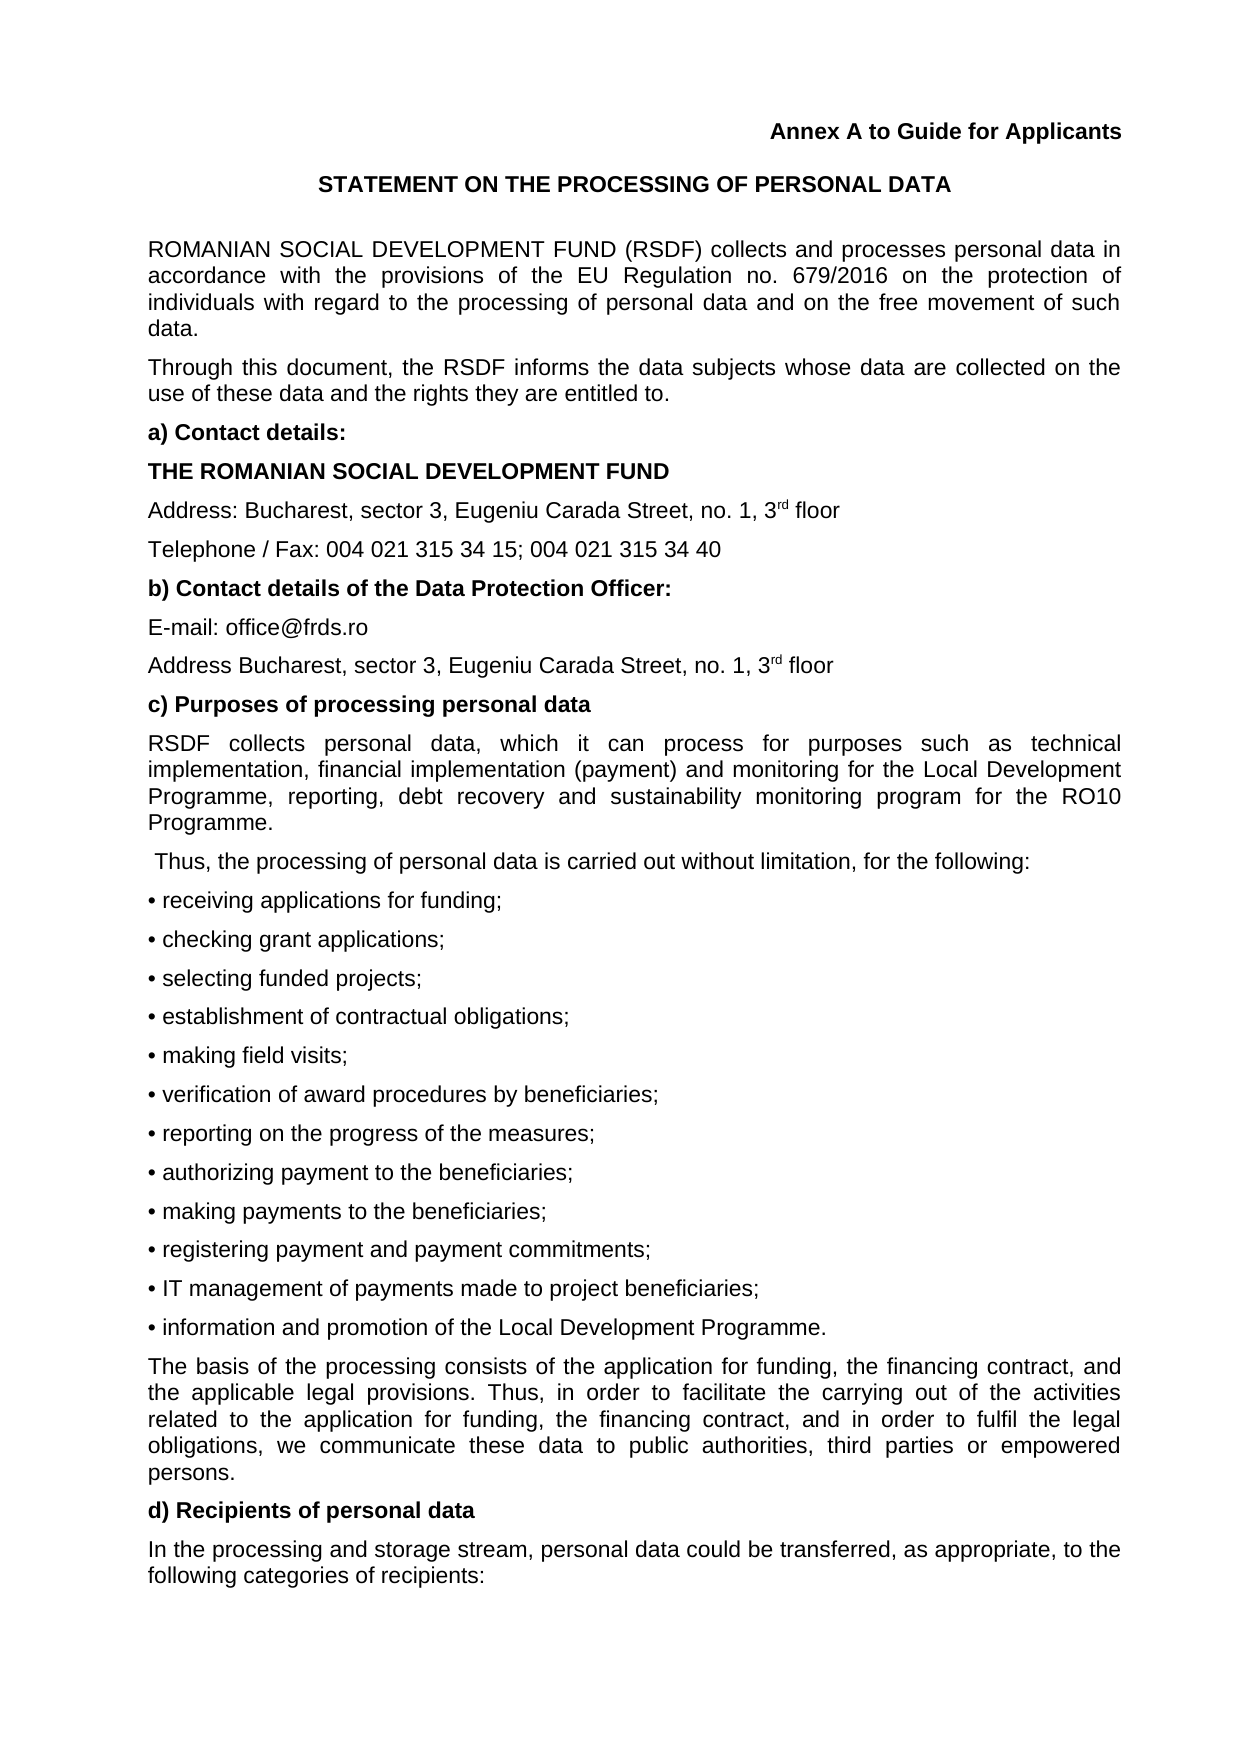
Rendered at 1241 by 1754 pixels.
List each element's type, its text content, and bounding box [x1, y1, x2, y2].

text Address: Bucharest, sector 3, Eugeniu Carada Street, no. 1, 3rd floor [148, 497, 1122, 523]
text Annex A to Guide for Applicants [148, 118, 1122, 144]
text • checking grant applications; [148, 926, 1122, 952]
text • establishment of contractual obligations; [148, 1003, 1122, 1030]
text • reporting on the progress of the measures; [148, 1120, 1122, 1146]
text c) Purposes of processing personal data [148, 691, 1122, 717]
text Through this document, the RSDF informs the data subjects whose data are collected on the use of these data and the rights they are entitled to. [148, 354, 1122, 407]
text • authorizing payment to the beneficiaries; [148, 1159, 1122, 1185]
text • registering payment and payment commitments; [148, 1236, 1122, 1263]
text • information and promotion of the Local Development Programme. [148, 1314, 1122, 1341]
text a) Contact details: [148, 419, 1122, 446]
text RSDF collects personal data, which it can process for purposes such as technical implementation, financial implementation (payment) and monitoring for the Local Development Programme, reporting, debt recovery and sustainability monitoring program for the RO10 Programme. [148, 730, 1122, 835]
text Address Bucharest, sector 3, Eugeniu Carada Street, no. 1, 3rd floor [148, 652, 1122, 679]
text ROMANIAN SOCIAL DEVELOPMENT FUND (RSDF) collects and processes personal data in accordance with the provisions of the EU Regulation no. 679/2016 on the protection of individuals with regard to the processing of personal data and on the free movement of such data. [148, 236, 1122, 341]
text d) Recipients of personal data [148, 1497, 1122, 1524]
text b) Contact details of the Data Protection Officer: [148, 574, 1122, 601]
text Thus, the processing of personal data is carried out without limitation, for the following: [148, 848, 1122, 874]
text E-mail: office@frds.ro [148, 613, 1122, 640]
text • IT management of payments made to project beneficiaries; [148, 1275, 1122, 1302]
text • verification of award procedures by beneficiaries; [148, 1081, 1122, 1107]
text • selecting funded projects; [148, 964, 1122, 991]
text • making payments to the beneficiaries; [148, 1198, 1122, 1224]
text STATEMENT ON THE PROCESSING OF PERSONAL DATA [148, 171, 1122, 197]
text • receiving applications for funding; [148, 887, 1122, 913]
text THE ROMANIAN SOCIAL DEVELOPMENT FUND [148, 458, 1122, 484]
text Telephone / Fax: 004 021 315 34 15; 004 021 315 34 40 [148, 536, 1122, 562]
text • making field visits; [148, 1042, 1122, 1068]
text The basis of the processing consists of the application for funding, the financing contract, and the applicable legal provisions. Thus, in order to facilitate the carrying out of the activities related to the application for funding, the financing contract, and in order to fulfil the legal obligations, we communicate these data to public authorities, third parties or empowered persons. [148, 1353, 1122, 1485]
text In the processing and storage stream, personal data could be transferred, as appropriate, to the following categories of recipients: [148, 1536, 1122, 1589]
